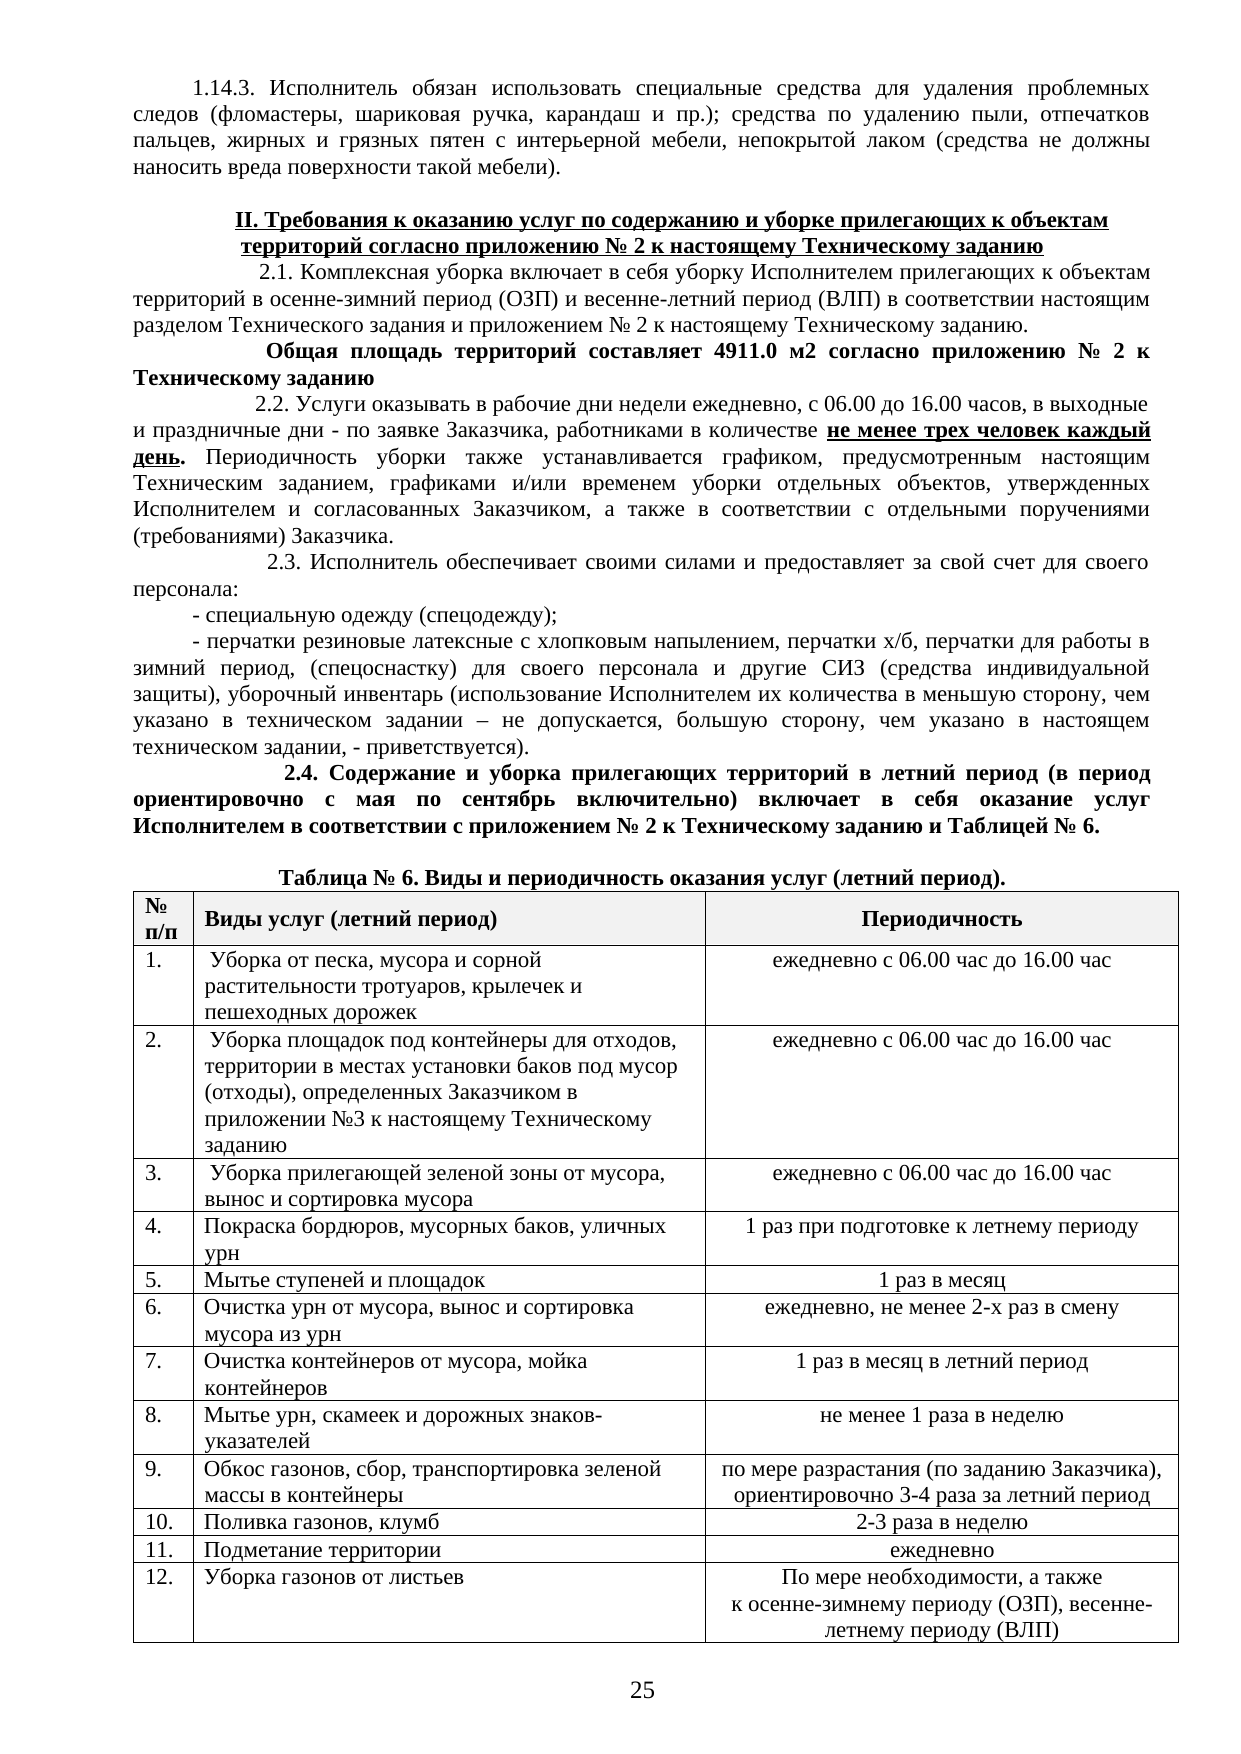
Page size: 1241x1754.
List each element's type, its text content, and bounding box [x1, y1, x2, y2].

table_header Виды услуг (летний период) [194, 892, 705, 944]
table_cell Уборка газонов от листьев [194, 1563, 705, 1642]
text Таблица № 6. Виды и периодичность оказания услуг (летний период). [133, 864, 1152, 891]
table_header № п/п [134, 892, 193, 944]
table_cell Уборка от песка, мусора и сорной растительности тротуаров, крылечек и пешеходных дорожек [194, 946, 705, 1025]
table_cell 1 раз при подготовке к летнему периоду [706, 1212, 1178, 1265]
table_cell Покраска бордюров, мусорных баков, уличных урн [194, 1212, 705, 1265]
table_cell ежедневно, не менее 2-х раз в смену [706, 1294, 1178, 1346]
text 2.2. Услуги оказывать в рабочие дни недели ежедневно, с 06.00 до 16.00 часов, в выходные и праздничные дни - по заявке Заказчика, работниками в количестве не менее трех человек каждый день. Периодичность уборки также устанавливается графиком, предусмотренным настоящим Техническим заданием, графиками и/или временем уборки отдельных объектов, утвержденных Исполнителем и согласованных Заказчиком, а также в соответствии с отдельными поручениями (требованиями) Заказчика. [133, 390, 1152, 548]
table_cell Подметание территории [194, 1536, 705, 1562]
table_cell Уборка прилегающей зеленой зоны от мусора, вынос и сортировка мусора [194, 1159, 705, 1211]
text 2.1. Комплексная уборка включает в себя уборку Исполнителем прилегающих к объектам территорий в осенне-зимний период (ОЗП) и весенне-летний период (ВЛП) в соответствии настоящим разделом Технического задания и приложением № 2 к настоящему Техническому заданию. [133, 258, 1152, 337]
table_cell ежедневно [706, 1536, 1178, 1562]
table_cell Уборка площадок под контейнеры для отходов, территории в местах установки баков под мусор (отходы), определенных Заказчиком в приложении №3 к настоящему Техническому заданию [194, 1026, 705, 1157]
table_cell не менее 1 раза в неделю [706, 1401, 1178, 1454]
text Общая площадь территорий составляет 4911.0 м2 согласно приложению № 2 к Техническому заданию [133, 337, 1152, 390]
table_cell Мытье ступеней и площадок [194, 1266, 705, 1292]
table_cell 11. [134, 1536, 193, 1562]
table_cell 2. [134, 1026, 193, 1157]
table_cell по мере разрастания (по заданию Заказчика), ориентировочно 3-4 раза за летний период [706, 1455, 1178, 1507]
table_cell 1 раз в месяц в летний период [706, 1347, 1178, 1400]
table_cell Очистка урн от мусора, вынос и сортировка мусора из урн [194, 1294, 705, 1346]
table_cell Поливка газонов, клумб [194, 1509, 705, 1535]
table_cell ежедневно с 06.00 час до 16.00 час [706, 946, 1178, 1025]
table_cell По мере необходимости, а также к осенне-зимнему периоду (ОЗП), весенне-летнему периоду (ВЛП) [706, 1563, 1178, 1642]
table_cell Обкос газонов, сбор, транспортировка зеленой массы в контейнеры [194, 1455, 705, 1507]
text - перчатки резиновые латексные с хлопковым напылением, перчатки х/б, перчатки для работы в зимний период, (спецоснастку) для своего персонала и другие СИЗ (средства индивидуальной защиты), уборочный инвентарь (использование Исполнителем их количества в меньшую сторону, чем указано в техническом задании – не допускается, большую сторону, чем указано в настоящем техническом задании, - приветствуется). [133, 627, 1152, 759]
text 2.4. Содержание и уборка прилегающих территорий в летний период (в период ориентировочно с мая по сентябрь включительно) включает в себя оказание услуг Исполнителем в соответствии с приложением № 2 к Техническому заданию и Таблицей № 6. [133, 759, 1152, 838]
text 1.14.3. Исполнитель обязан использовать специальные средства для удаления проблемных следов (фломастеры, шариковая ручка, карандаш и пр.); средства по удалению пыли, отпечатков пальцев, жирных и грязных пятен с интерьерной мебели, непокрытой лаком (средства не должны наносить вреда поверхности такой мебели). [133, 74, 1152, 179]
table_cell 12. [134, 1563, 193, 1642]
table_cell 10. [134, 1509, 193, 1535]
text II. Требования к оказанию услуг по содержанию и уборке прилегающих к объектам территорий согласно приложению № 2 к настоящему Техническому заданию [133, 206, 1152, 258]
table_cell 4. [134, 1212, 193, 1265]
table_cell 6. [134, 1294, 193, 1346]
table_cell 1. [134, 946, 193, 1025]
table_cell 5. [134, 1266, 193, 1292]
table_cell 3. [134, 1159, 193, 1211]
table_header Периодичность [706, 892, 1178, 944]
table_cell 7. [134, 1347, 193, 1400]
table_cell ежедневно с 06.00 час до 16.00 час [706, 1159, 1178, 1211]
table_cell ежедневно с 06.00 час до 16.00 час [706, 1026, 1178, 1157]
table_cell Мытье урн, скамеек и дорожных знаков-указателей [194, 1401, 705, 1454]
table_cell Очистка контейнеров от мусора, мойка контейнеров [194, 1347, 705, 1400]
table_cell 8. [134, 1401, 193, 1454]
table_cell 9. [134, 1455, 193, 1507]
text - специальную одежду (спецодежду); [133, 601, 1152, 627]
table_cell 1 раз в месяц [706, 1266, 1178, 1292]
table_cell 2-3 раза в неделю [706, 1509, 1178, 1535]
text 2.3. Исполнитель обеспечивает своими силами и предоставляет за свой счет для своего персонала: [133, 548, 1152, 601]
